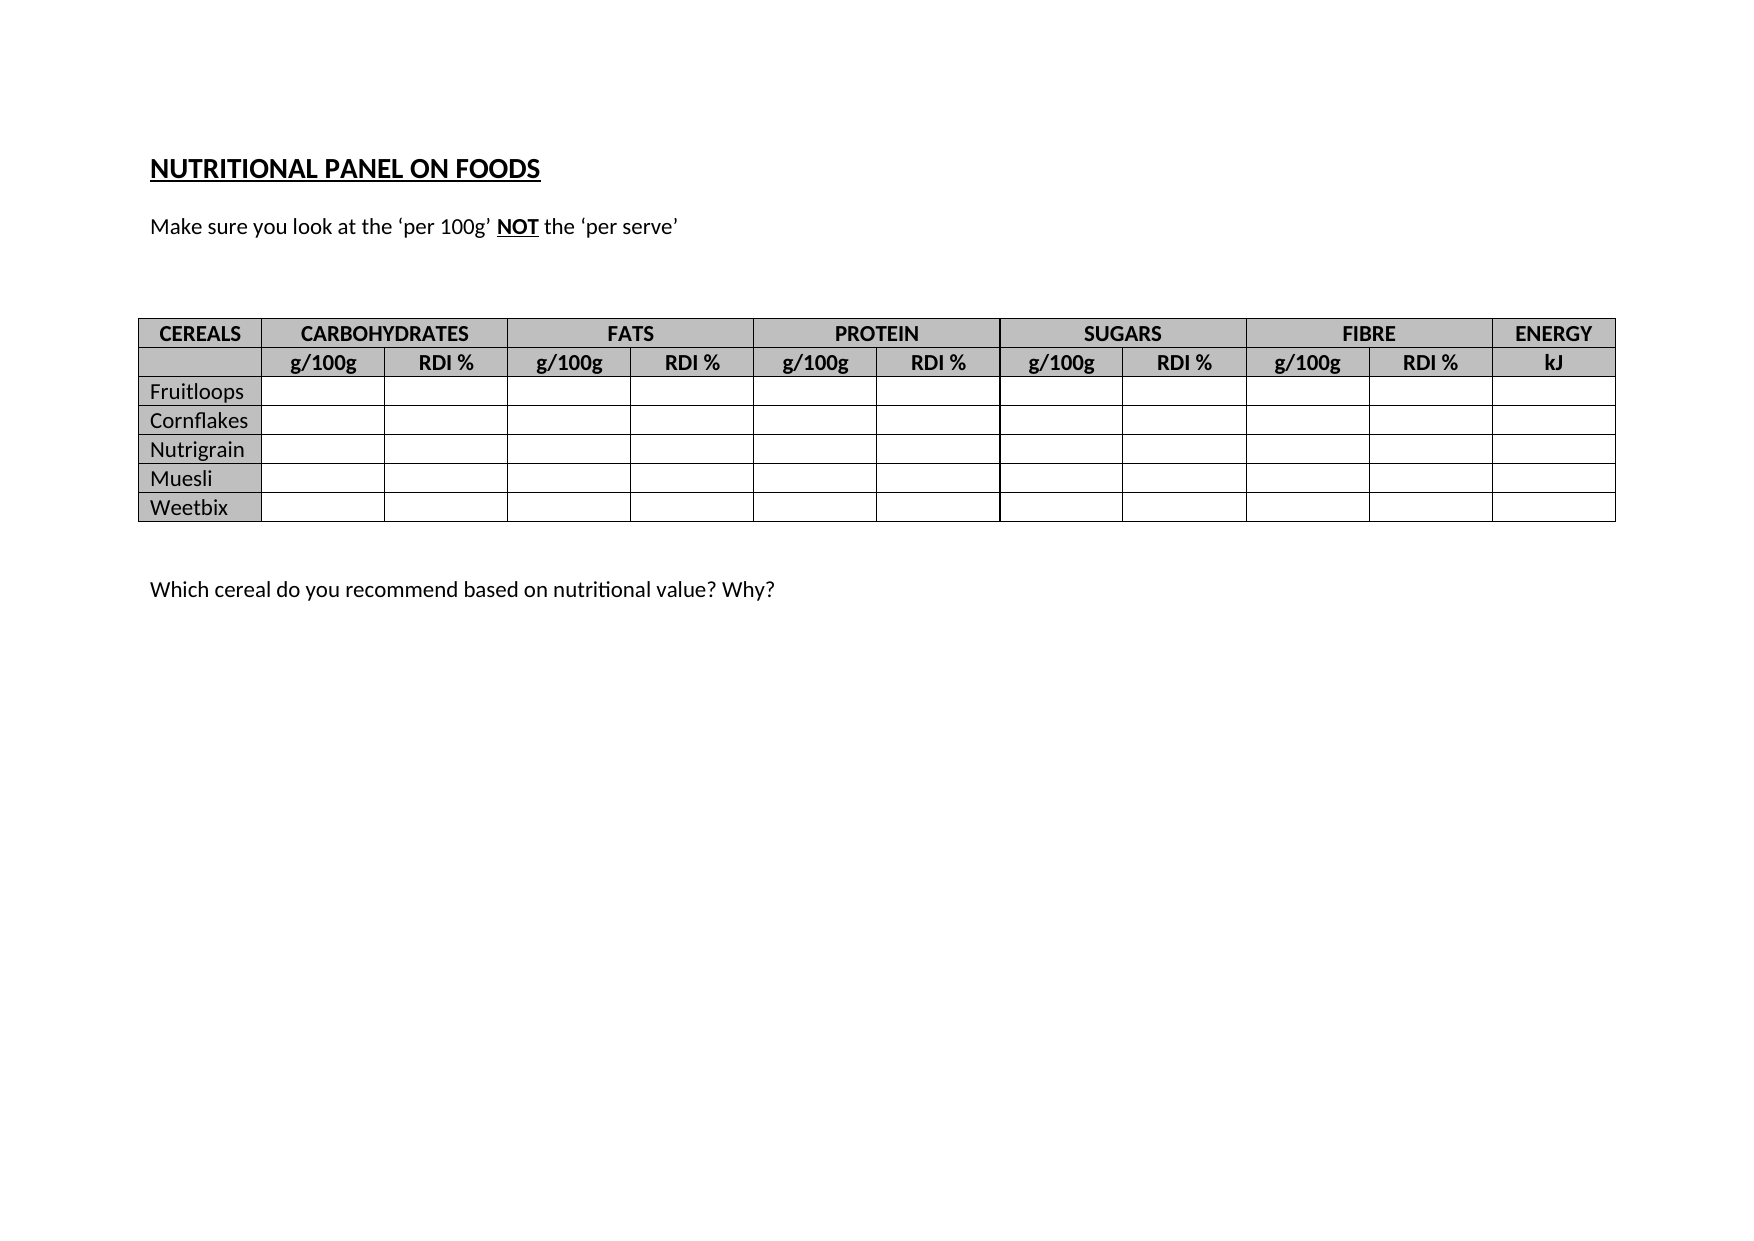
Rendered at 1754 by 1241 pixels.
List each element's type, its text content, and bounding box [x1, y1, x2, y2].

table_cell [262, 493, 384, 521]
text Make sure you look at the ‘per 100g’ NOT the ‘per serve’ [150, 212, 1604, 240]
table_cell [1001, 377, 1122, 405]
table_cell g/100g [1247, 348, 1369, 376]
table_cell [754, 406, 876, 434]
table_header FATS [508, 319, 753, 347]
table_cell [754, 493, 876, 521]
table_cell g/100g [1001, 348, 1122, 376]
table_cell [139, 348, 261, 376]
table_cell Fruitloops [139, 377, 261, 405]
table_header FIBRE [1247, 319, 1492, 347]
table_cell [877, 406, 999, 434]
table_cell [508, 377, 630, 405]
table_cell [385, 377, 507, 405]
table_cell [1123, 406, 1246, 434]
table_cell [1123, 435, 1246, 463]
table_cell [1001, 493, 1122, 521]
table_cell [262, 377, 384, 405]
table_cell RDI % [631, 348, 753, 376]
table_cell [631, 464, 753, 492]
table_cell g/100g [262, 348, 384, 376]
table_cell [1370, 406, 1492, 434]
table_cell [631, 377, 753, 405]
table_cell [1001, 406, 1122, 434]
table_cell [631, 493, 753, 521]
table_cell [262, 435, 384, 463]
table_cell [1247, 435, 1369, 463]
table_cell [754, 464, 876, 492]
table_cell RDI % [1123, 348, 1246, 376]
table_cell [1123, 464, 1246, 492]
table_cell g/100g [754, 348, 876, 376]
table_cell [508, 406, 630, 434]
table_cell [508, 435, 630, 463]
table_cell RDI % [385, 348, 507, 376]
table_cell [1247, 377, 1369, 405]
table_cell [877, 464, 999, 492]
table_cell [877, 377, 999, 405]
table_cell [1247, 406, 1369, 434]
table_cell Muesli [139, 464, 261, 492]
table_header SUGARS [1001, 319, 1246, 347]
table_cell RDI % [877, 348, 999, 376]
table_header CARBOHYDRATES [262, 319, 507, 347]
table_cell [1247, 464, 1369, 492]
table_cell [754, 435, 876, 463]
table_cell [877, 435, 999, 463]
table_cell [385, 464, 507, 492]
text Which cereal do you recommend based on nutritional value? Why? [150, 575, 1604, 603]
table_cell kJ [1493, 348, 1615, 376]
table_cell [1493, 464, 1615, 492]
table_cell [1370, 435, 1492, 463]
table_cell [1370, 377, 1492, 405]
table_cell [385, 493, 507, 521]
table_cell [1493, 377, 1615, 405]
table_cell [877, 493, 999, 521]
table_cell [754, 377, 876, 405]
table_cell [1370, 464, 1492, 492]
table_cell [262, 406, 384, 434]
text NUTRITIONAL PANEL ON FOODS [150, 150, 1604, 186]
table_cell Cornflakes [139, 406, 261, 434]
table_header ENERGY [1493, 319, 1615, 347]
table_cell [1123, 493, 1246, 521]
table_cell [1001, 435, 1122, 463]
table_cell RDI % [1370, 348, 1492, 376]
table_cell [262, 464, 384, 492]
table_cell [631, 435, 753, 463]
table_cell [1370, 493, 1492, 521]
table_cell [1001, 464, 1122, 492]
table_cell g/100g [508, 348, 630, 376]
table_cell Weetbix [139, 493, 261, 521]
table_cell [385, 435, 507, 463]
table_cell [1123, 377, 1246, 405]
table_cell [1493, 406, 1615, 434]
table_cell [1493, 493, 1615, 521]
table_cell [508, 493, 630, 521]
table_cell [1493, 435, 1615, 463]
table_cell Nutrigrain [139, 435, 261, 463]
table_cell [508, 464, 630, 492]
table_cell [385, 406, 507, 434]
table_header CEREALS [139, 319, 261, 347]
table_cell [1247, 493, 1369, 521]
table_header PROTEIN [754, 319, 999, 347]
table_cell [631, 406, 753, 434]
